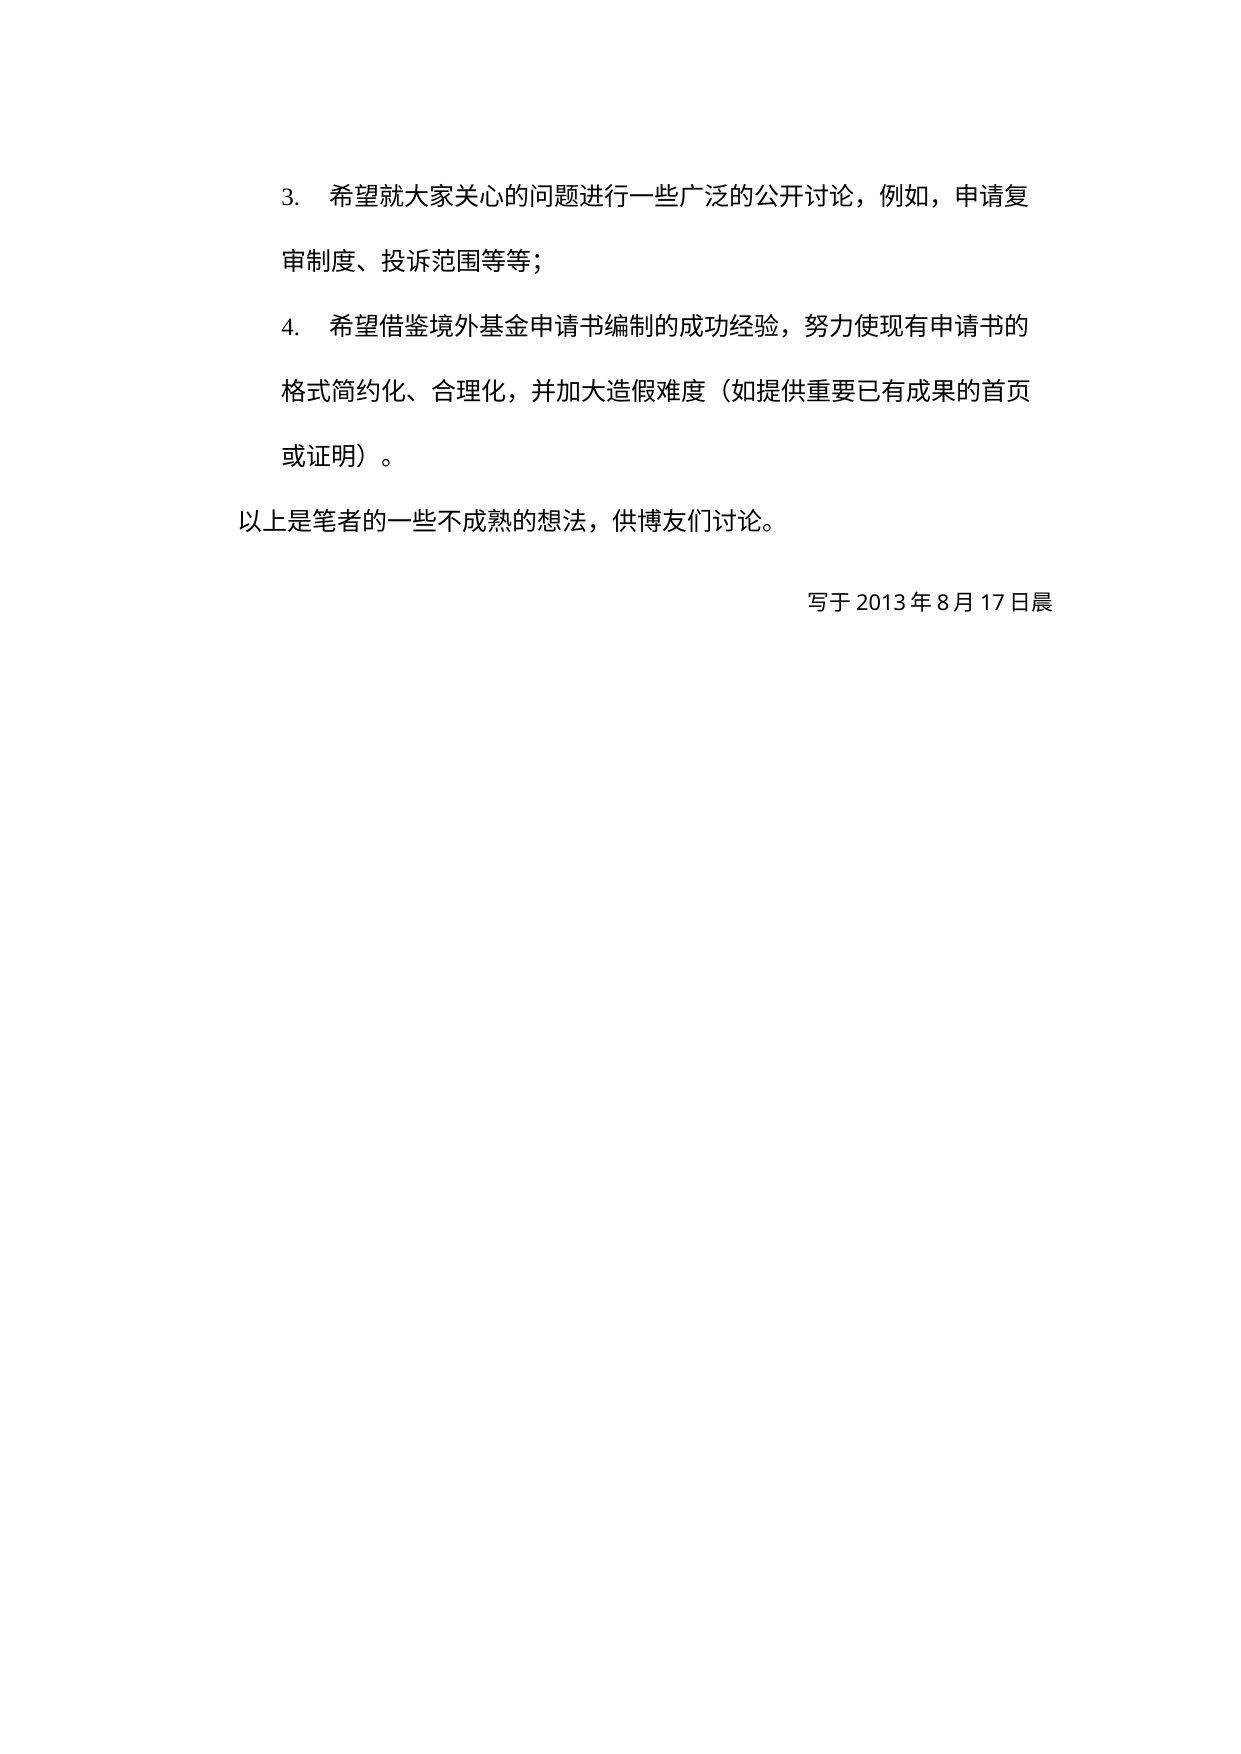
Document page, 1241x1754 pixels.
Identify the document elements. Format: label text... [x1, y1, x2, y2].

text 写于2013年8月17日晨 [187, 584, 1053, 617]
text 4. 希望借鉴境外基金申请书编制的成功经验，努力使现有申请书的格式简约化、合理化，并加大造假难度（如提供重要已有成果的首页或证明）。 [281, 292, 1053, 487]
text 以上是笔者的一些不成熟的想法，供博友们讨论。 [187, 487, 1053, 552]
text 3. 希望就大家关心的问题进行一些广泛的公开讨论，例如，申请复审制度、投诉范围等等； [281, 162, 1053, 292]
